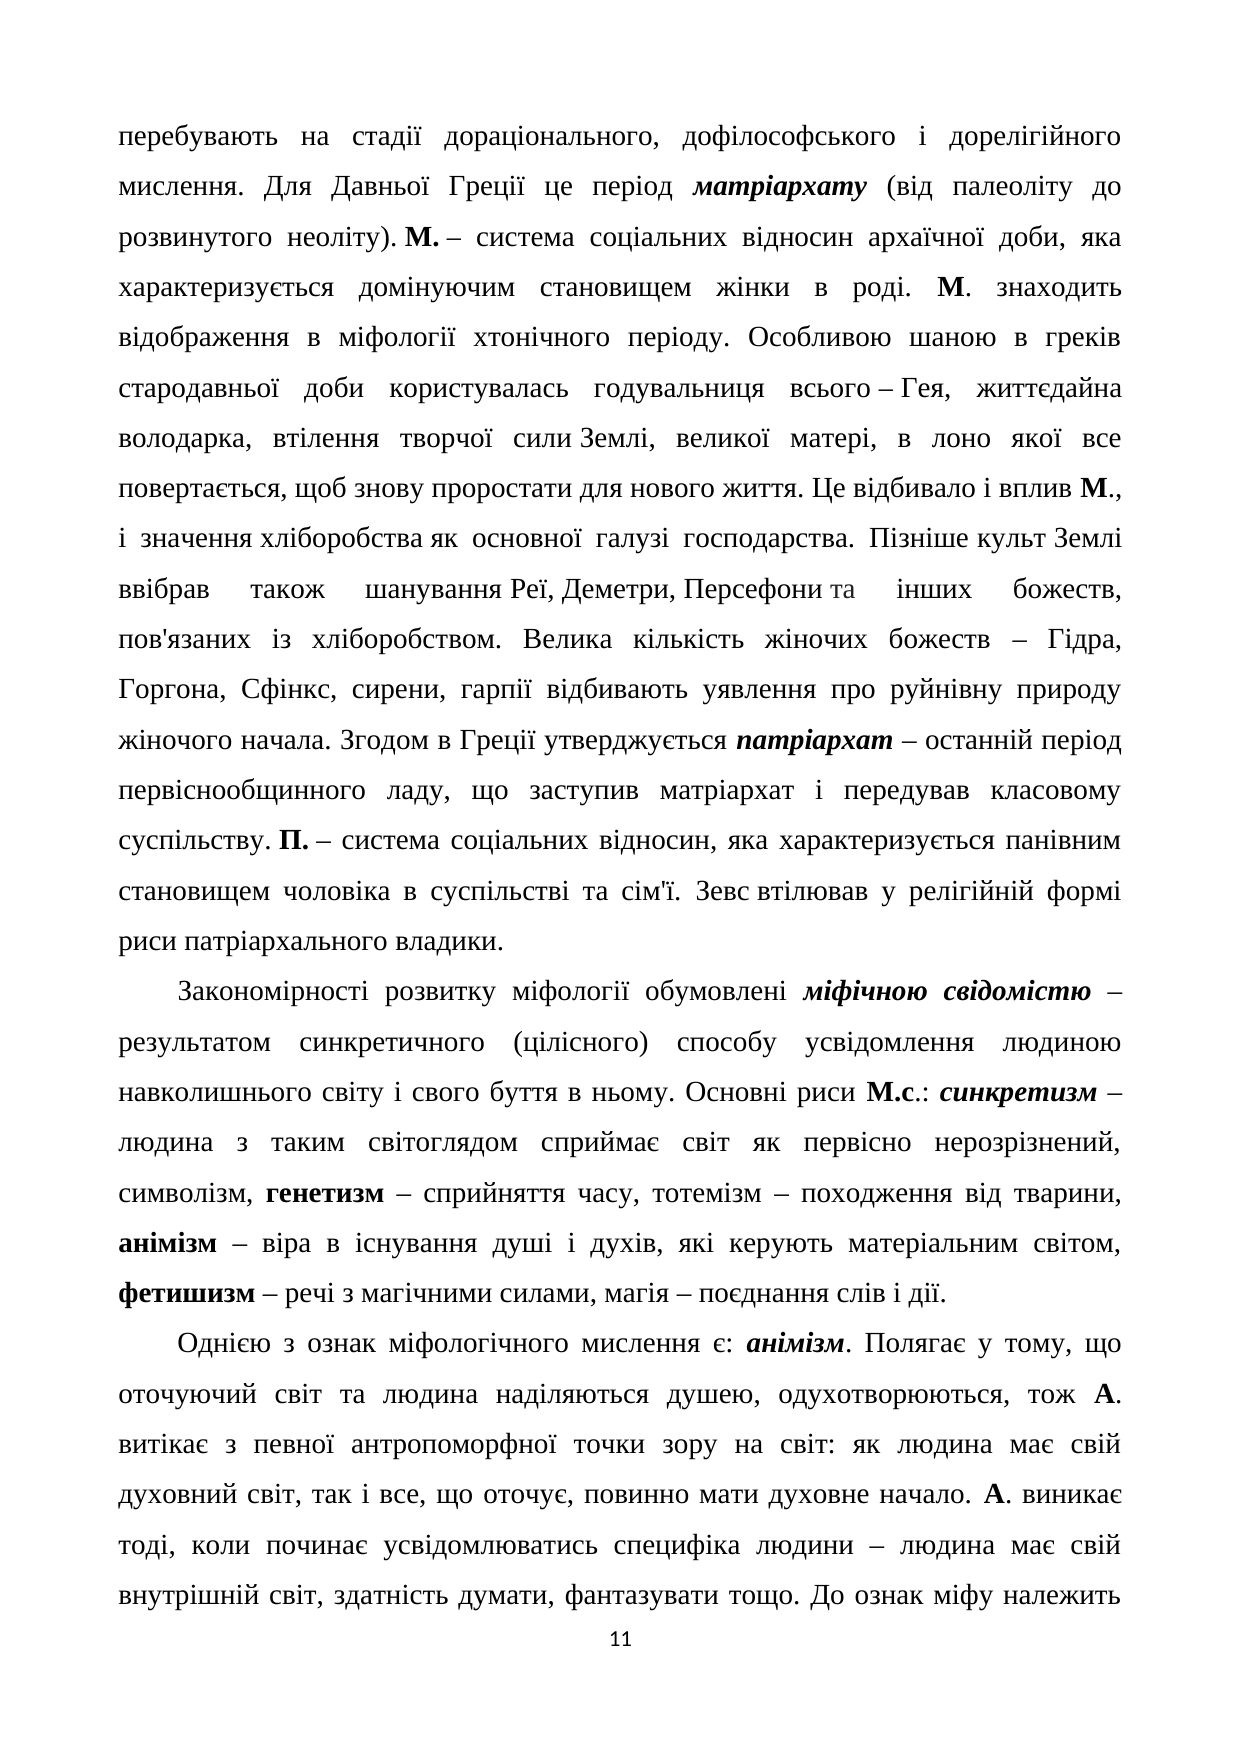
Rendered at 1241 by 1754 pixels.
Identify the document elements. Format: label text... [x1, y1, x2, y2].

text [118, 1326, 1122, 1611]
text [118, 118, 1122, 238]
text Закономірності розвитку міфології обумовлені міфічною свідомістю – результатом синкретичного (цілісного) способу усвідомлення людиною навколишнього світу і свого буття в ньому. Основні риси М.с.: синкретизм – людина з таким світоглядом сприймає світ як первісно нерозрізнений, символізм, генетизм – сприйняття часу, тотемізм – походження від тварини, анімізм – віра в існування душі і духів, які керують матеріальним світом, фетишизм – речі з магічними силами, магія – поєднання слів і дії. [118, 973, 1122, 1309]
